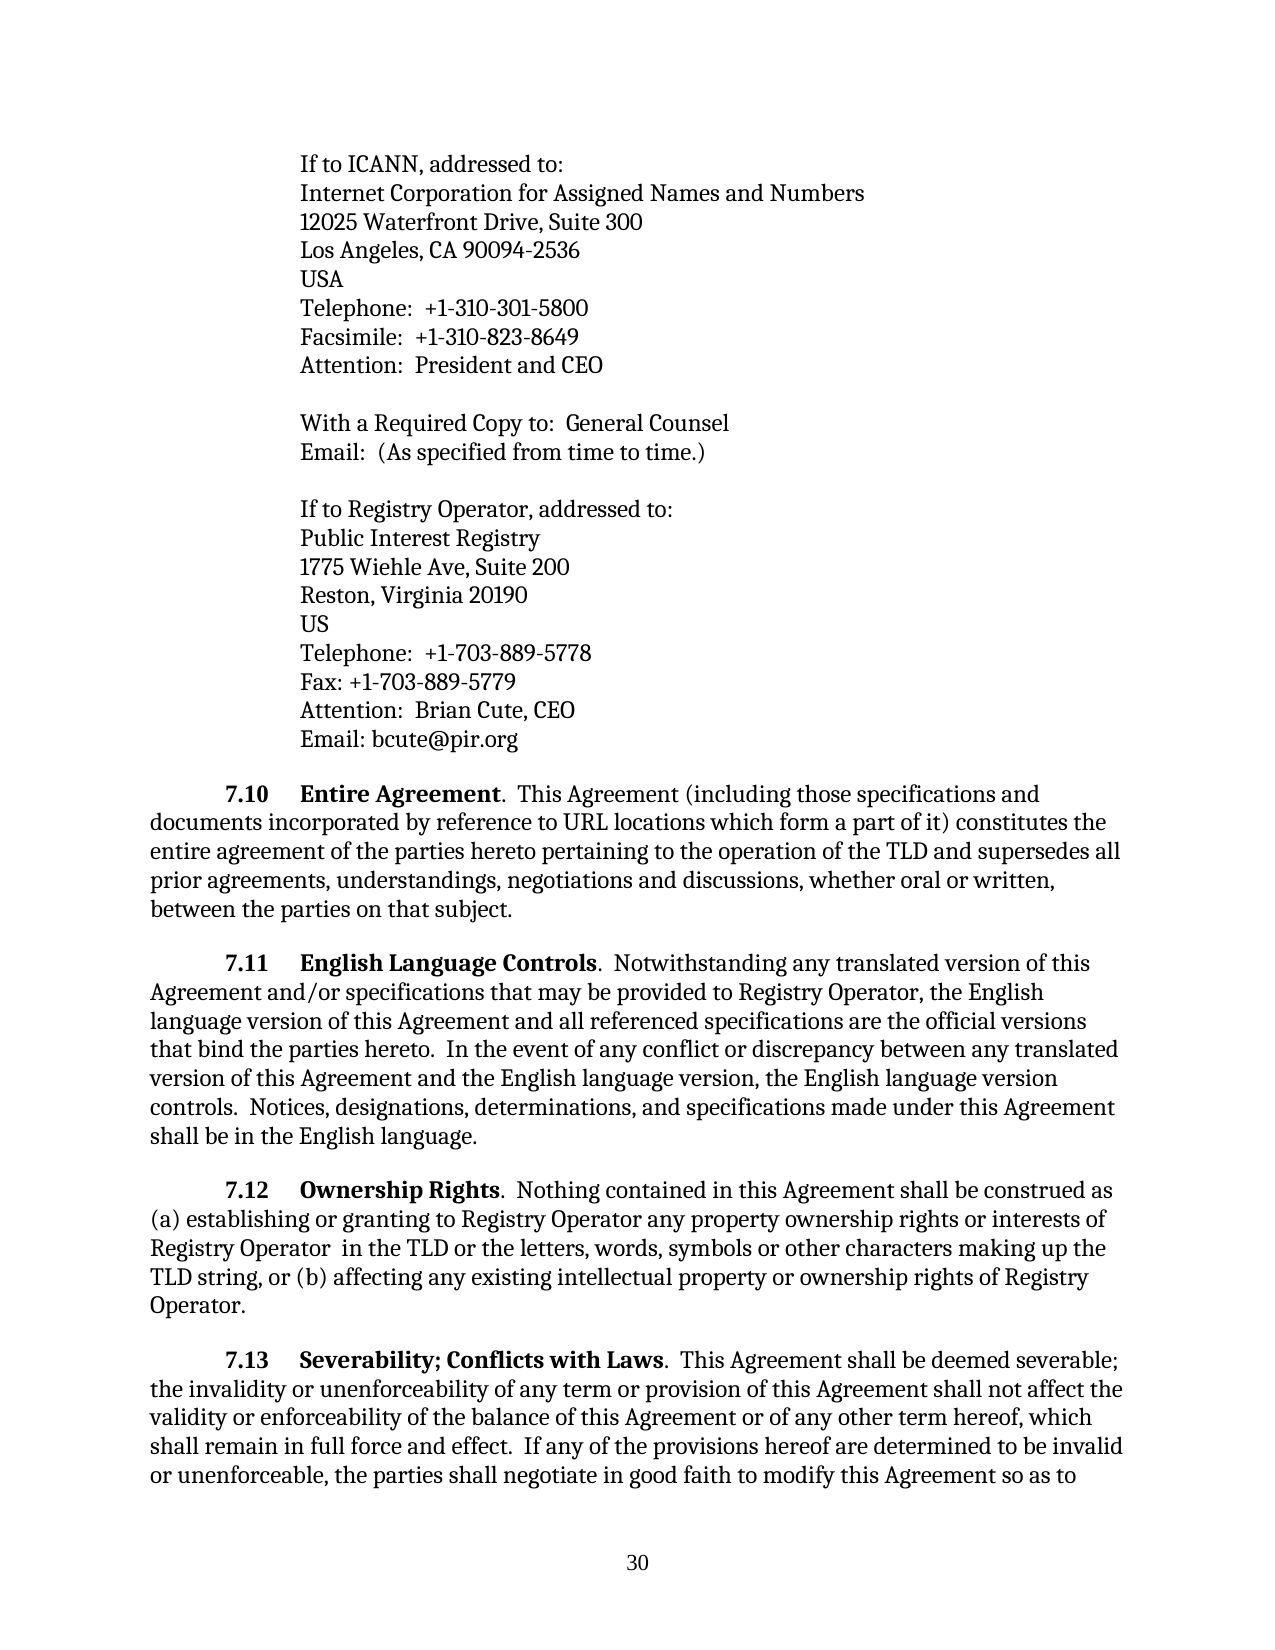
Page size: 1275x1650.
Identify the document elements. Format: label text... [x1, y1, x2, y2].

text USA Telephone: +1-310-301-5800 Facsimile: +1-310-823-8649 Attention: President and CEO With a Required Copy to: General Counsel Email: (As specified from time to time.) If to Registry Operator, addressed to: Public Interest Registry [300, 265, 1125, 552]
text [150, 1345, 1125, 1489]
text English Language Controls. Notwithstanding any translated version of this Agreement and/or specifications that may be provided to Registry Operator, the English language version of this Agreement and all referenced specifications are the official versions that bind the parties hereto. In the event of any conflict or discrepancy between any translated version of this Agreement and the English language version, the English language version controls. Notices, designations, determinations, and specifications made under this Agreement shall be in the English language. [150, 948, 1125, 1150]
text Telephone: +1-703-889-5778 [300, 639, 1125, 667]
text Fax: +1-703-889-5779 Attention: Brian Cute, CEO [300, 667, 1125, 725]
text 1775 Wiehle Ave, Suite 200 [300, 552, 1125, 581]
text Entire Agreement. This Agreement (including those specifications and documents incorporated by reference to URL locations which form a part of it) constitutes the entire agreement of the parties hereto pertaining to the operation of the TLD and supersedes all prior agreements, understandings, negotiations and discussions, whether oral or written, between the parties on that subject. [150, 779, 1125, 923]
text If to ICANN, addressed to: Internet Corporation for Assigned Names and Numbers 12025 Waterfront Drive, Suite 300 Los Angeles, CA 90094-2536 [300, 150, 1125, 265]
text Reston, Virginia 20190 [300, 581, 1125, 610]
text US [300, 610, 1125, 639]
text Email: bcute@pir.org [300, 725, 1125, 754]
text Ownership Rights. Nothing contained in this Agreement shall be construed as (a) establishing or granting to Registry Operator any property ownership rights or interests of Registry Operator in the TLD or the letters, words, symbols or other characters making up the TLD string, or (b) affecting any existing intellectual property or ownership rights of Registry Operator. [150, 1175, 1125, 1320]
